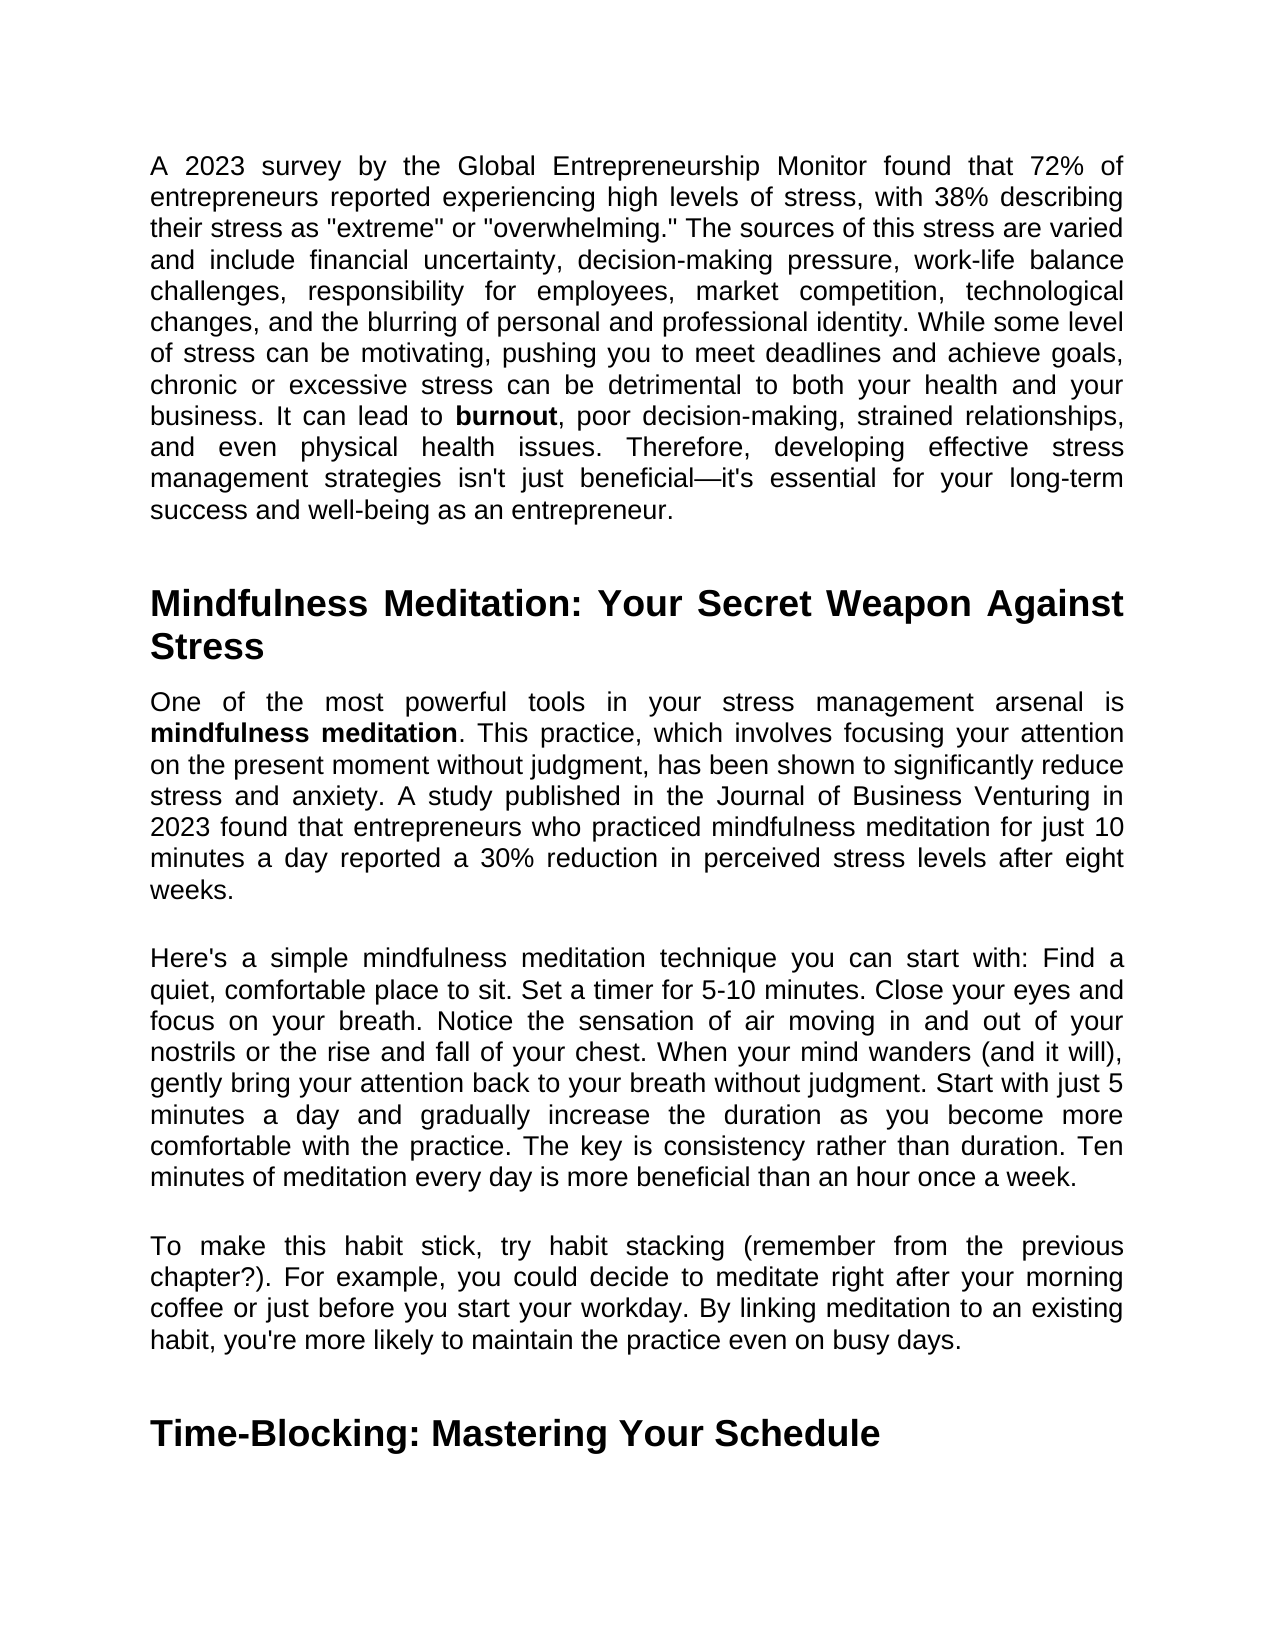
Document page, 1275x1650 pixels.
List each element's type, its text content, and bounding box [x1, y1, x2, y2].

text To make this habit stick, try habit stacking (remember from the previous chapter?). For example, you could decide to meditate right after your morning coffee or just before you start your workday. By linking meditation to an existing habit, you're more likely to maintain the practice even on busy days. [150, 1230, 1125, 1355]
text One of the most powerful tools in your stress management arsenal is mindfulness meditation. This practice, which involves focusing your attention on the present moment without judgment, has been shown to significantly reduce stress and anxiety. A study published in the Journal of Business Venturing in 2023 found that entrepreneurs who practiced mindfulness meditation for just 10 minutes a day reported a 30% reduction in perceived stress levels after eight weeks. [150, 686, 1125, 905]
subtitle Mindfulness Meditation: Your Secret Weapon Against Stress [150, 581, 1125, 667]
subtitle Time-Blocking: Mastering Your Schedule [150, 1411, 1125, 1454]
text Here's a simple mindfulness meditation technique you can start with: Find a quiet, comfortable place to sit. Set a timer for 5-10 minutes. Close your eyes and focus on your breath. Notice the sensation of air moving in and out of your nostrils or the rise and fall of your chest. When your mind wanders (and it will), gently bring your attention back to your breath without judgment. Start with just 5 minutes a day and gradually increase the duration as you become more comfortable with the practice. The key is consistency rather than duration. Ten minutes of meditation every day is more beneficial than an hour once a week. [150, 942, 1125, 1192]
text A 2023 survey by the Global Entrepreneurship Monitor found that 72% of entrepreneurs reported experiencing high levels of stress, with 38% describing their stress as "extreme" or "overwhelming." The sources of this stress are varied and include financial uncertainty, decision-making pressure, work-life balance challenges, responsibility for employees, market competition, technological changes, and the blurring of personal and professional identity. While some level of stress can be motivating, pushing you to meet deadlines and achieve goals, chronic or excessive stress can be detrimental to both your health and your business. It can lead to burnout, poor decision-making, strained relationships, and even physical health issues. Therefore, developing effective stress management strategies isn't just beneficial—it's essential for your long-term success and well-being as an entrepreneur. [150, 150, 1125, 525]
